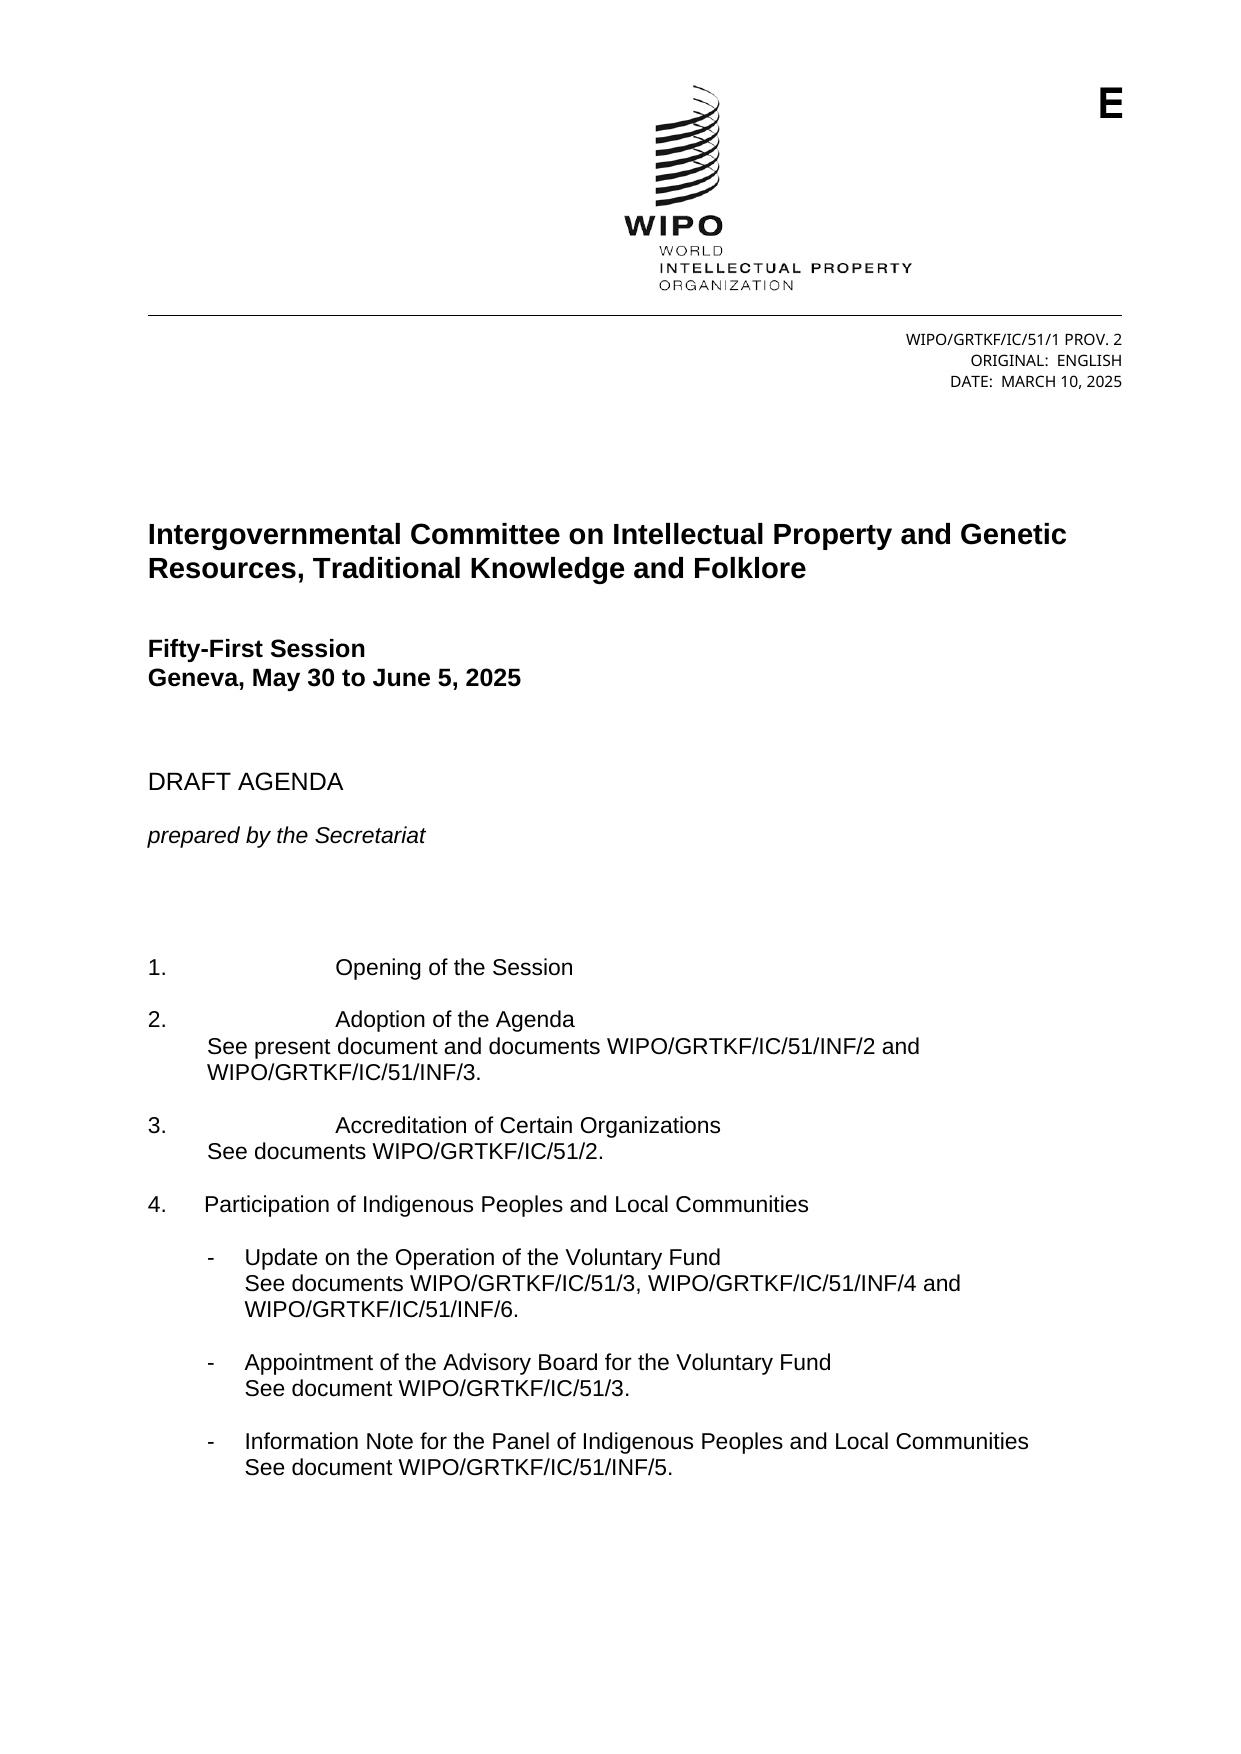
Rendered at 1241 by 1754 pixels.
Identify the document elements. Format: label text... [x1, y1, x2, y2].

picture [623, 79, 1123, 294]
text See present document and documents WIPO/GRTKF/IC/51/INF/2 and WIPO/GRTKF/IC/51/INF/3. [207, 1033, 1122, 1085]
list See documents WIPO/GRTKF/IC/51/2. [207, 1138, 1122, 1164]
text WIPO/GRTKF/IC/51/1 Prov. 2 [148, 328, 1122, 350]
list Participation of Indigenous Peoples and Local Communities [148, 1191, 1122, 1217]
text DATE: march 10, 2025 [148, 371, 1122, 392]
text ORIGINAL: English [148, 350, 1122, 371]
list Opening of the Session [148, 954, 1122, 980]
list Appointment of the Advisory Board for the Voluntary Fund [207, 1349, 1122, 1375]
text See document WIPO/GRTKF/IC/51/3. [244, 1375, 1122, 1402]
list Adoption of the Agenda [148, 1006, 1122, 1033]
text See documents WIPO/GRTKF/IC/51/3, WIPO/GRTKF/IC/51/INF/4 and WIPO/GRTKF/IC/51/INF/6. [244, 1270, 1122, 1349]
text See document WIPO/GRTKF/IC/51/INF/5. [244, 1454, 1122, 1481]
list Update on the Operation of the Voluntary Fund [207, 1243, 1122, 1270]
text Intergovernmental Committee on Intellectual Property and Genetic Resources, Traditional Knowledge and Folklore [148, 517, 1122, 584]
text Geneva, May 30 to June 5, 2025 [148, 663, 1122, 692]
text Fifty-First Session [148, 634, 1122, 663]
list Information Note for the Panel of Indigenous Peoples and Local Communities [207, 1428, 1122, 1454]
list Accreditation of Certain Organizations [148, 1112, 1122, 1138]
text prepared by the Secretariat [148, 822, 1122, 848]
text DRAFT AGENDA [148, 767, 1122, 796]
